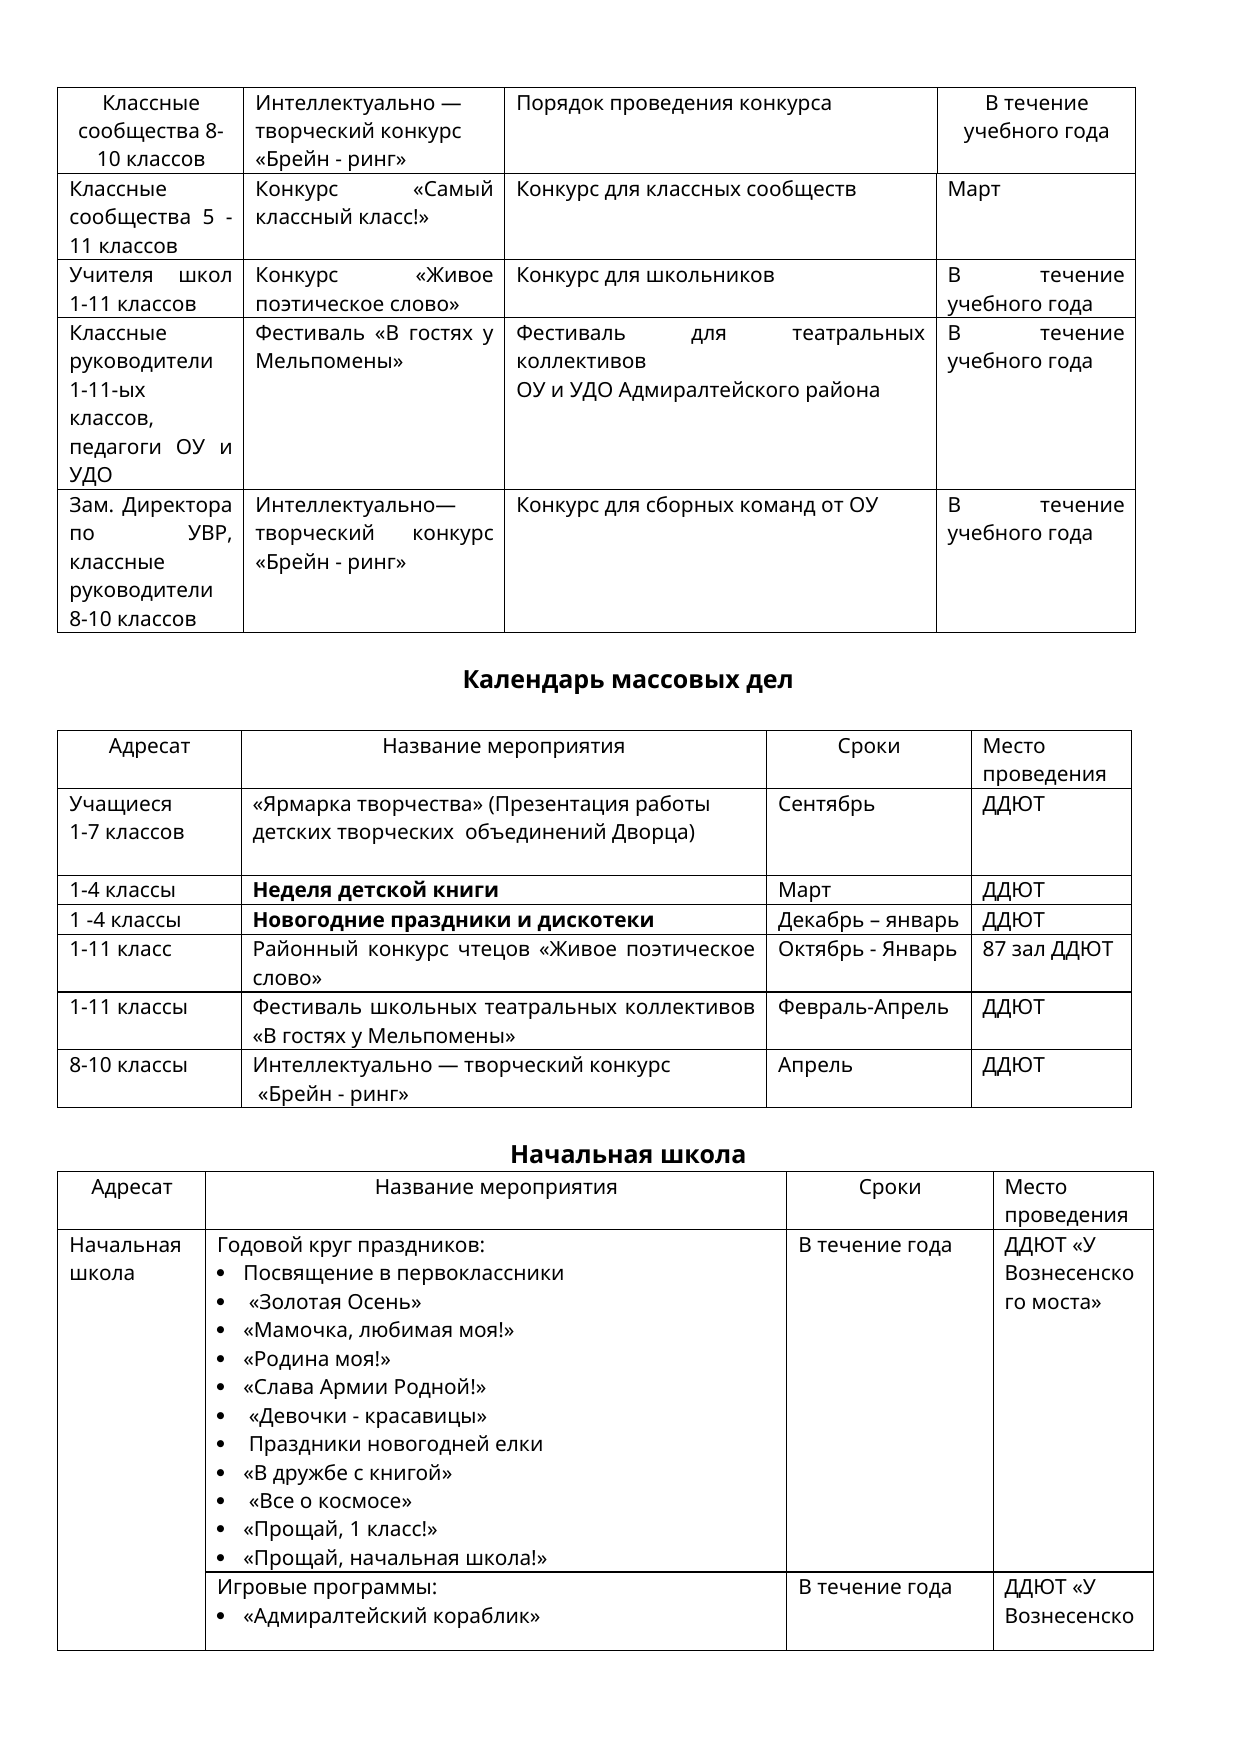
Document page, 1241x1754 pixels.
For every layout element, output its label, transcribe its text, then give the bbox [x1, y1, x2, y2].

table_cell Фестиваль школьных театральных коллективов «В гостях у Мельпомены» [242, 993, 766, 1049]
table_cell 8-10 классы [58, 1050, 241, 1107]
table_cell В течение учебного года [937, 490, 1135, 632]
table_cell ДДЮТ [972, 905, 1131, 933]
table_cell Зам. Директора по УВР, классные руководители 8-10 классов [58, 490, 243, 632]
text Календарь массовых дел [58, 662, 1198, 696]
table_cell ДДЮТ [972, 1050, 1131, 1107]
table_cell Годовой круг праздников: Посвящение в первоклассники «Золотая Осень» «Мамочка, любимая моя!» «Родина моя!» «Слава Армии Родной!» «Девочки - красавицы» Праздники новогодней елки «В дружбе с книгой» «Все о космосе» «Прощай, 1 класс!» «Прощай, начальная школа!» [206, 1230, 786, 1571]
table_cell ДДЮТ «У Вознесенского моста» [994, 1230, 1153, 1571]
table_cell ДДЮТ [972, 876, 1131, 904]
table_cell Конкурс для школьников [505, 260, 936, 317]
table_cell Классные руководители 1-11-ых классов, педагоги ОУ и УДО [58, 318, 243, 489]
table_cell Конкурс «Живое поэтическое слово» [244, 260, 504, 317]
text Начальная школа [58, 1137, 1198, 1171]
table_cell Начальная школа [58, 1230, 205, 1650]
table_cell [994, 1573, 1153, 1650]
table_header Название мероприятия [206, 1172, 786, 1229]
table_cell Декабрь – январь [767, 905, 971, 933]
table_cell Апрель [767, 1050, 971, 1107]
table_cell Интеллектуально — творческий конкурс «Брейн - ринг» [242, 1050, 766, 1107]
table_cell Классные сообщества 5 - 11 классов [58, 174, 243, 259]
table_header Место проведения [972, 731, 1131, 788]
table_cell Фестиваль «В гостях у Мельпомены» [244, 318, 504, 489]
table_cell Октябрь - Январь [767, 935, 971, 991]
table_cell Конкурс для сборных команд от ОУ [505, 490, 936, 632]
table_cell Районный конкурс чтецов «Живое поэтическое слово» [242, 935, 766, 991]
table_cell Март [767, 876, 971, 904]
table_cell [505, 88, 937, 173]
table_cell Учащиеся 1-7 классов [58, 789, 241, 874]
table_cell В течение учебного года [937, 260, 1135, 317]
table_cell В течение учебного года [937, 318, 1135, 489]
table_cell 1-4 классы [58, 876, 241, 904]
table_header Сроки [787, 1172, 993, 1229]
table_cell Учителя школ 1-11 классов [58, 260, 243, 317]
table_cell 1 -4 классы [58, 905, 241, 933]
table_cell Новогодние праздники и дискотеки [242, 905, 766, 933]
table_header Место проведения [994, 1172, 1153, 1229]
table_cell Фестиваль для театральных коллективов ОУ и УДО Адмиралтейского района [505, 318, 936, 489]
table_cell Интеллектуально — творческий конкурс «Брейн - ринг» [244, 88, 504, 173]
table_cell Март [937, 174, 1135, 259]
table_cell Конкурс «Самый классный класс!» [244, 174, 504, 259]
table_cell Неделя детской книги [242, 876, 766, 904]
table_header Название мероприятия [242, 731, 766, 788]
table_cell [938, 88, 1135, 173]
table_cell «Ярмарка творчества» (Презентация работы детских творческих объединений Дворца) [242, 789, 766, 874]
table_cell ДДЮТ [972, 993, 1131, 1049]
table_cell В течение года [787, 1573, 993, 1650]
table_cell 87 зал ДДЮТ [972, 935, 1131, 991]
table_cell В течение года [787, 1230, 993, 1571]
table_header Сроки [767, 731, 971, 788]
table_cell Сентябрь [767, 789, 971, 874]
table_header Адресат [58, 731, 241, 788]
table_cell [206, 1573, 786, 1650]
table_header Адресат [58, 1172, 205, 1229]
table_cell Классные сообщества 8-10 классов [58, 88, 243, 173]
table_cell 1-11 классы [58, 993, 241, 1049]
table_cell Интеллектуально—творческий конкурс «Брейн - ринг» [244, 490, 504, 632]
table_cell Февраль-Апрель [767, 993, 971, 1049]
table_cell 1-11 класс [58, 935, 241, 991]
table_cell Конкурс для классных сообществ [505, 174, 936, 259]
table_cell ДДЮТ [972, 789, 1131, 874]
